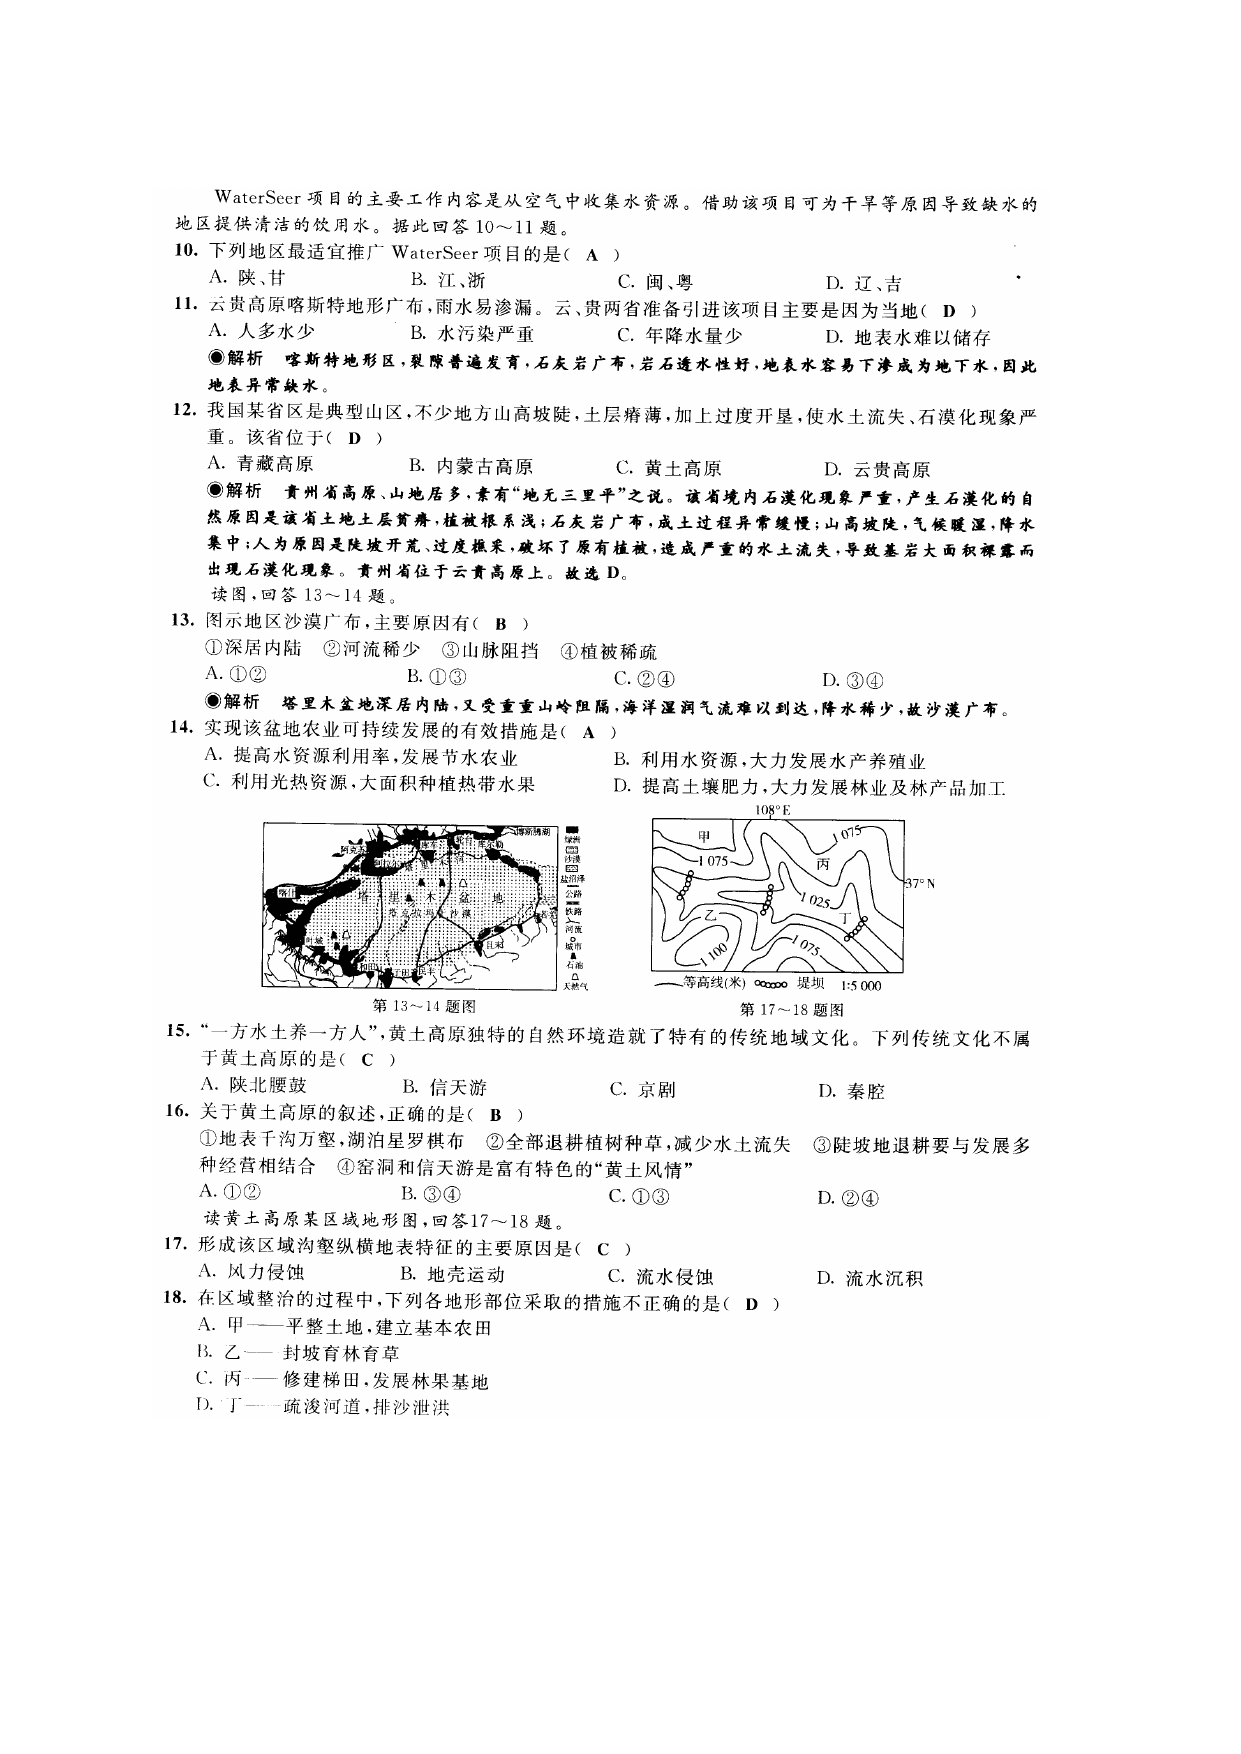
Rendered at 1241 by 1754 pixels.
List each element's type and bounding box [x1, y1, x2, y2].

picture [150, 187, 1050, 1419]
